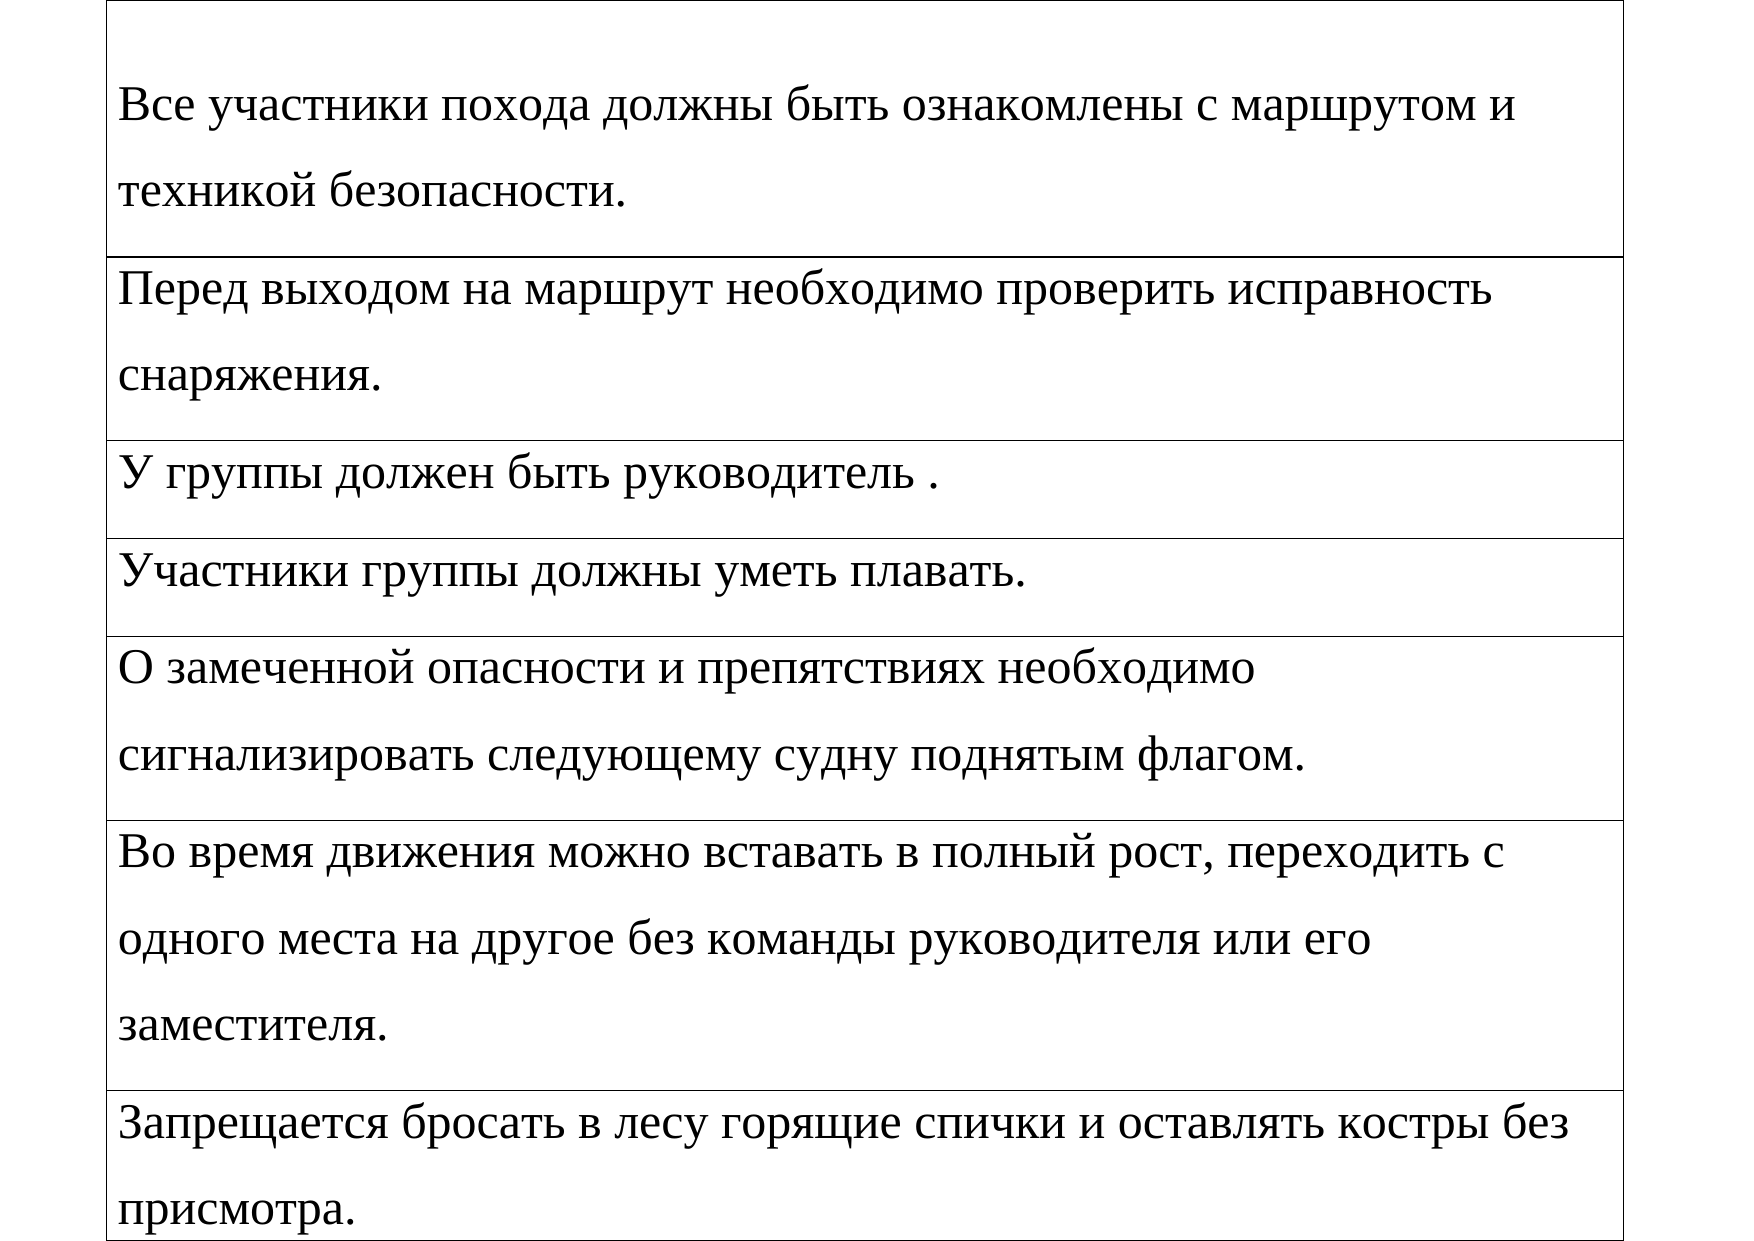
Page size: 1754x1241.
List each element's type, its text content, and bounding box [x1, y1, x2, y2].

table_cell Во время движения можно вставать в полный рост, переходить с одного места на другое без команды руководителя или его заместителя. [107, 821, 1623, 1090]
table_cell О замеченной опасности и препятствиях необходимо сигнализировать следующему судну поднятым флагом. [107, 637, 1623, 820]
table_cell Участники группы должны уметь плавать. [107, 539, 1623, 636]
table_cell Перед выходом на маршрут необходимо проверить исправность снаряжения. [107, 258, 1623, 440]
table_cell У группы должен быть руководитель . [107, 441, 1623, 538]
table_cell Запрещается бросать в лесу горящие спички и оставлять костры без присмотра. [107, 1091, 1623, 1240]
table_header Все участники похода должны быть ознакомлены с маршрутом и техникой безопасности. [107, 1, 1623, 256]
